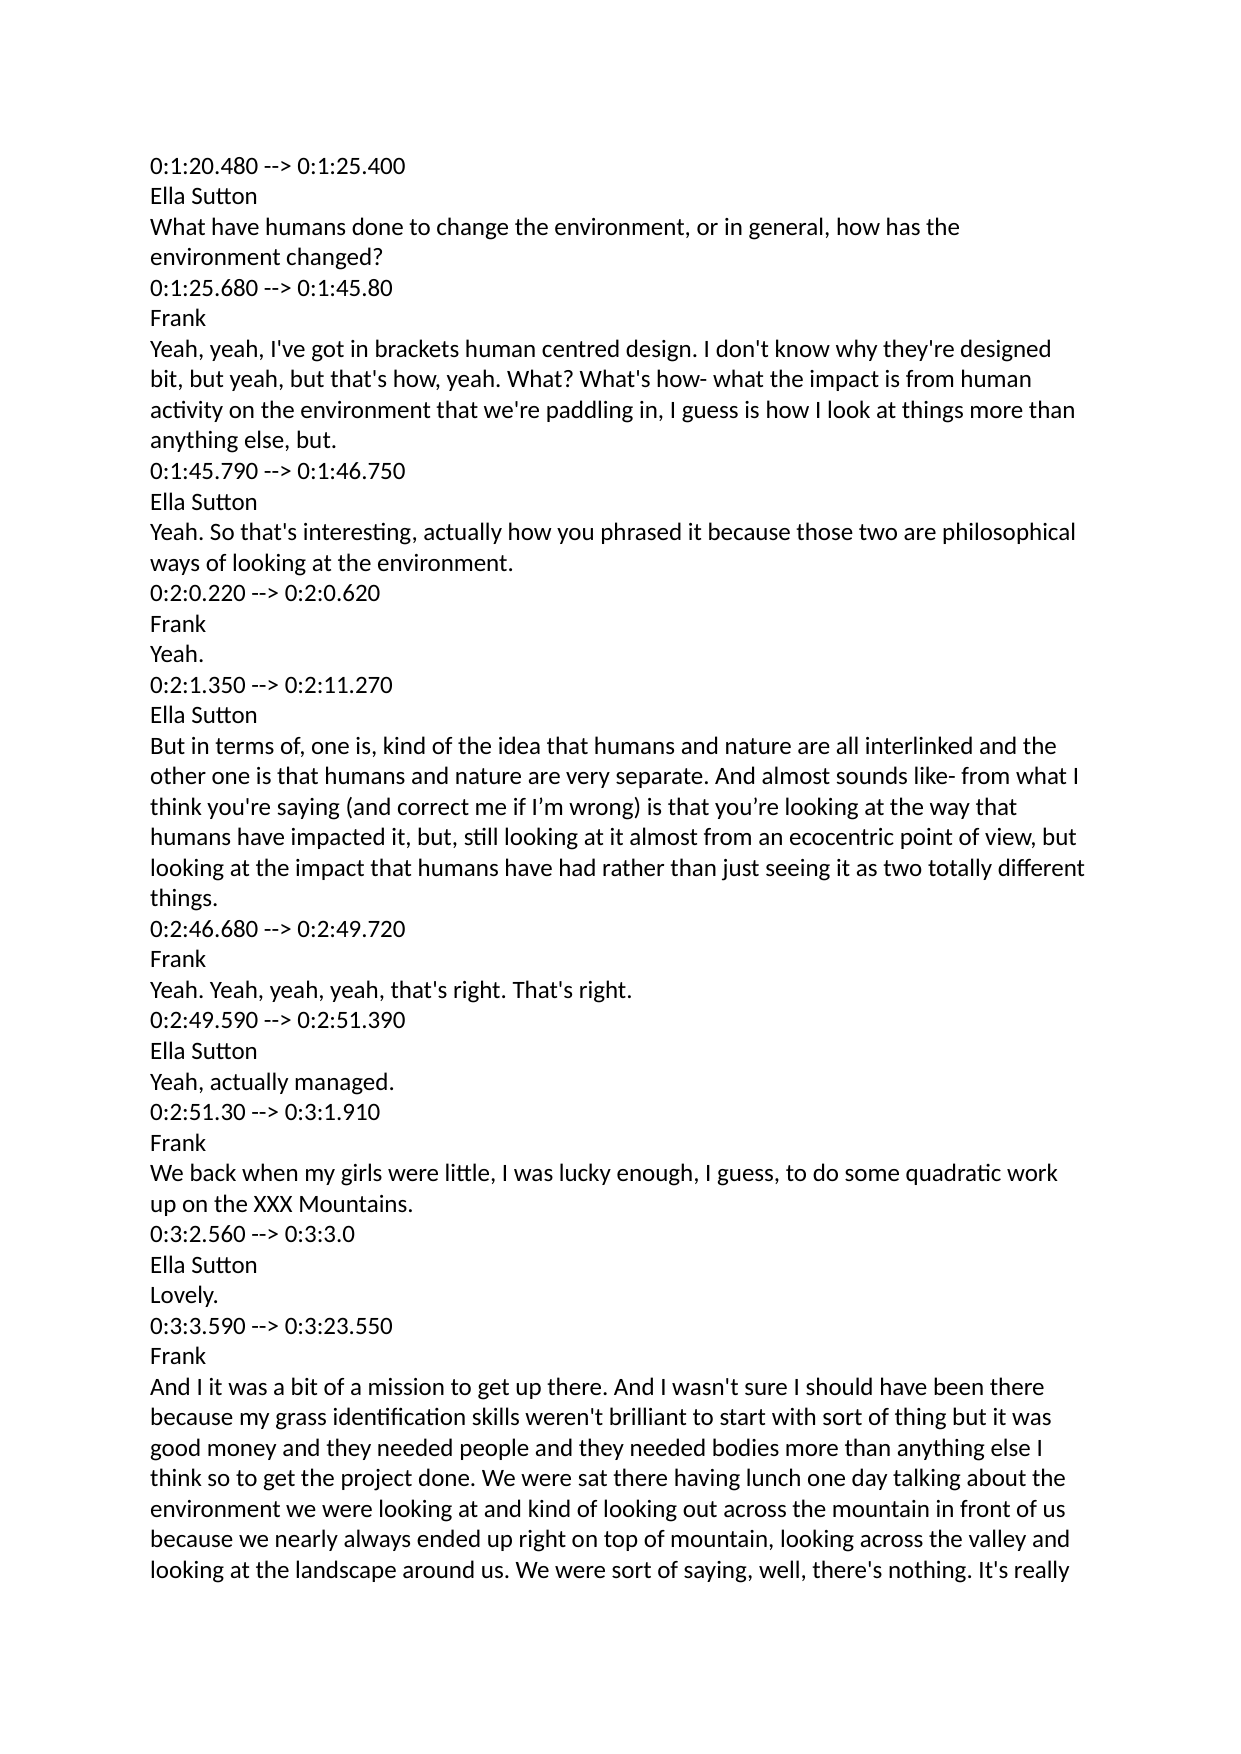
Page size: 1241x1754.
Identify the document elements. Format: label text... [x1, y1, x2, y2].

text 0:1:45.790 --> 0:1:46.750 Ella Sutton Yeah. So that's interesting, actually how you phrased it because those two are philosophical ways of looking at the environment. [150, 455, 1090, 577]
text 0:2:1.350 --> 0:2:11.270 Ella Sutton But in terms of, one is, kind of the idea that humans and nature are all interlinked and the other one is that humans and nature are very separate. And almost sounds like- from what I think you're saying (and correct me if I’m wrong) is that you’re looking at the way that humans have impacted it, but, still looking at it almost from an ecocentric point of view, but looking at the impact that humans have had rather than just seeing it as two totally different things. [150, 669, 1090, 913]
text 0:3:2.560 --> 0:3:3.0 Ella Sutton Lovely. [150, 1218, 1090, 1310]
text 0:2:46.680 --> 0:2:49.720 Frank Yeah. Yeah, yeah, yeah, that's right. That's right. [150, 913, 1090, 1004]
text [150, 1310, 1090, 1584]
text 0:1:25.680 --> 0:1:45.80 Frank Yeah, yeah, I've got in brackets human centred design. I don't know why they're designed bit, but yeah, but that's how, yeah. What? What's how- what the impact is from human activity on the environment that we're paddling in, I guess is how I look at things more than anything else, but. [150, 272, 1090, 455]
text 0:2:49.590 --> 0:2:51.390 Ella Sutton Yeah, actually managed. [150, 1004, 1090, 1096]
text 0:2:51.30 --> 0:3:1.910 Frank We back when my girls were little, I was lucky enough, I guess, to do some quadratic work up on the XXX Mountains. [150, 1096, 1090, 1218]
text 0:2:0.220 --> 0:2:0.620 Frank Yeah. [150, 577, 1090, 669]
text 0:1:20.480 --> 0:1:25.400 Ella Sutton What have humans done to change the environment, or in general, how has the environment changed? [150, 150, 1090, 272]
